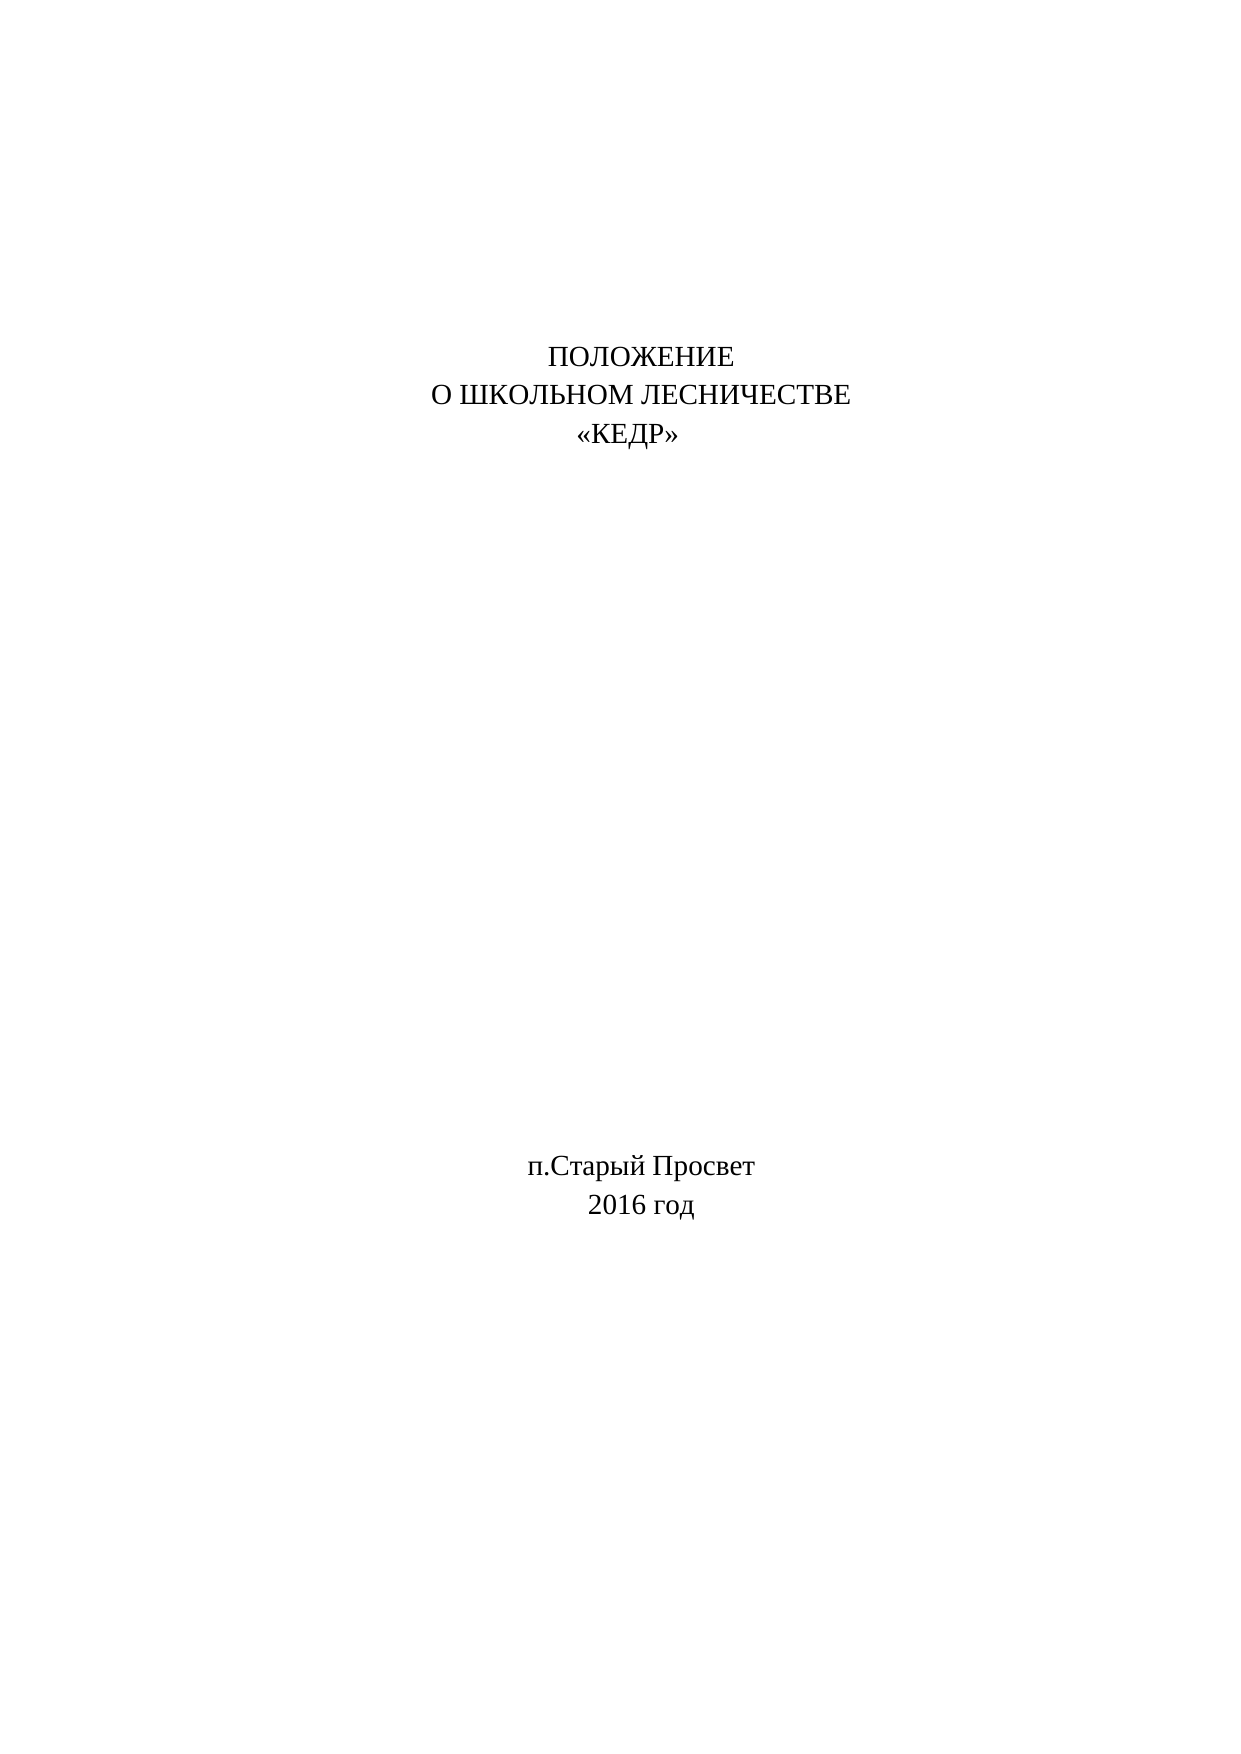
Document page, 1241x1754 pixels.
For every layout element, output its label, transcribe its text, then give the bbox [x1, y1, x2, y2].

text О ШКОЛЬНОМ ЛЕСНИЧЕСТВЕ «КЕДР» [103, 377, 1152, 449]
text п.Старый Просвет [103, 1148, 1152, 1182]
text 2016 год [103, 1187, 1152, 1220]
text ПОЛОЖЕНИЕ [103, 339, 1152, 372]
